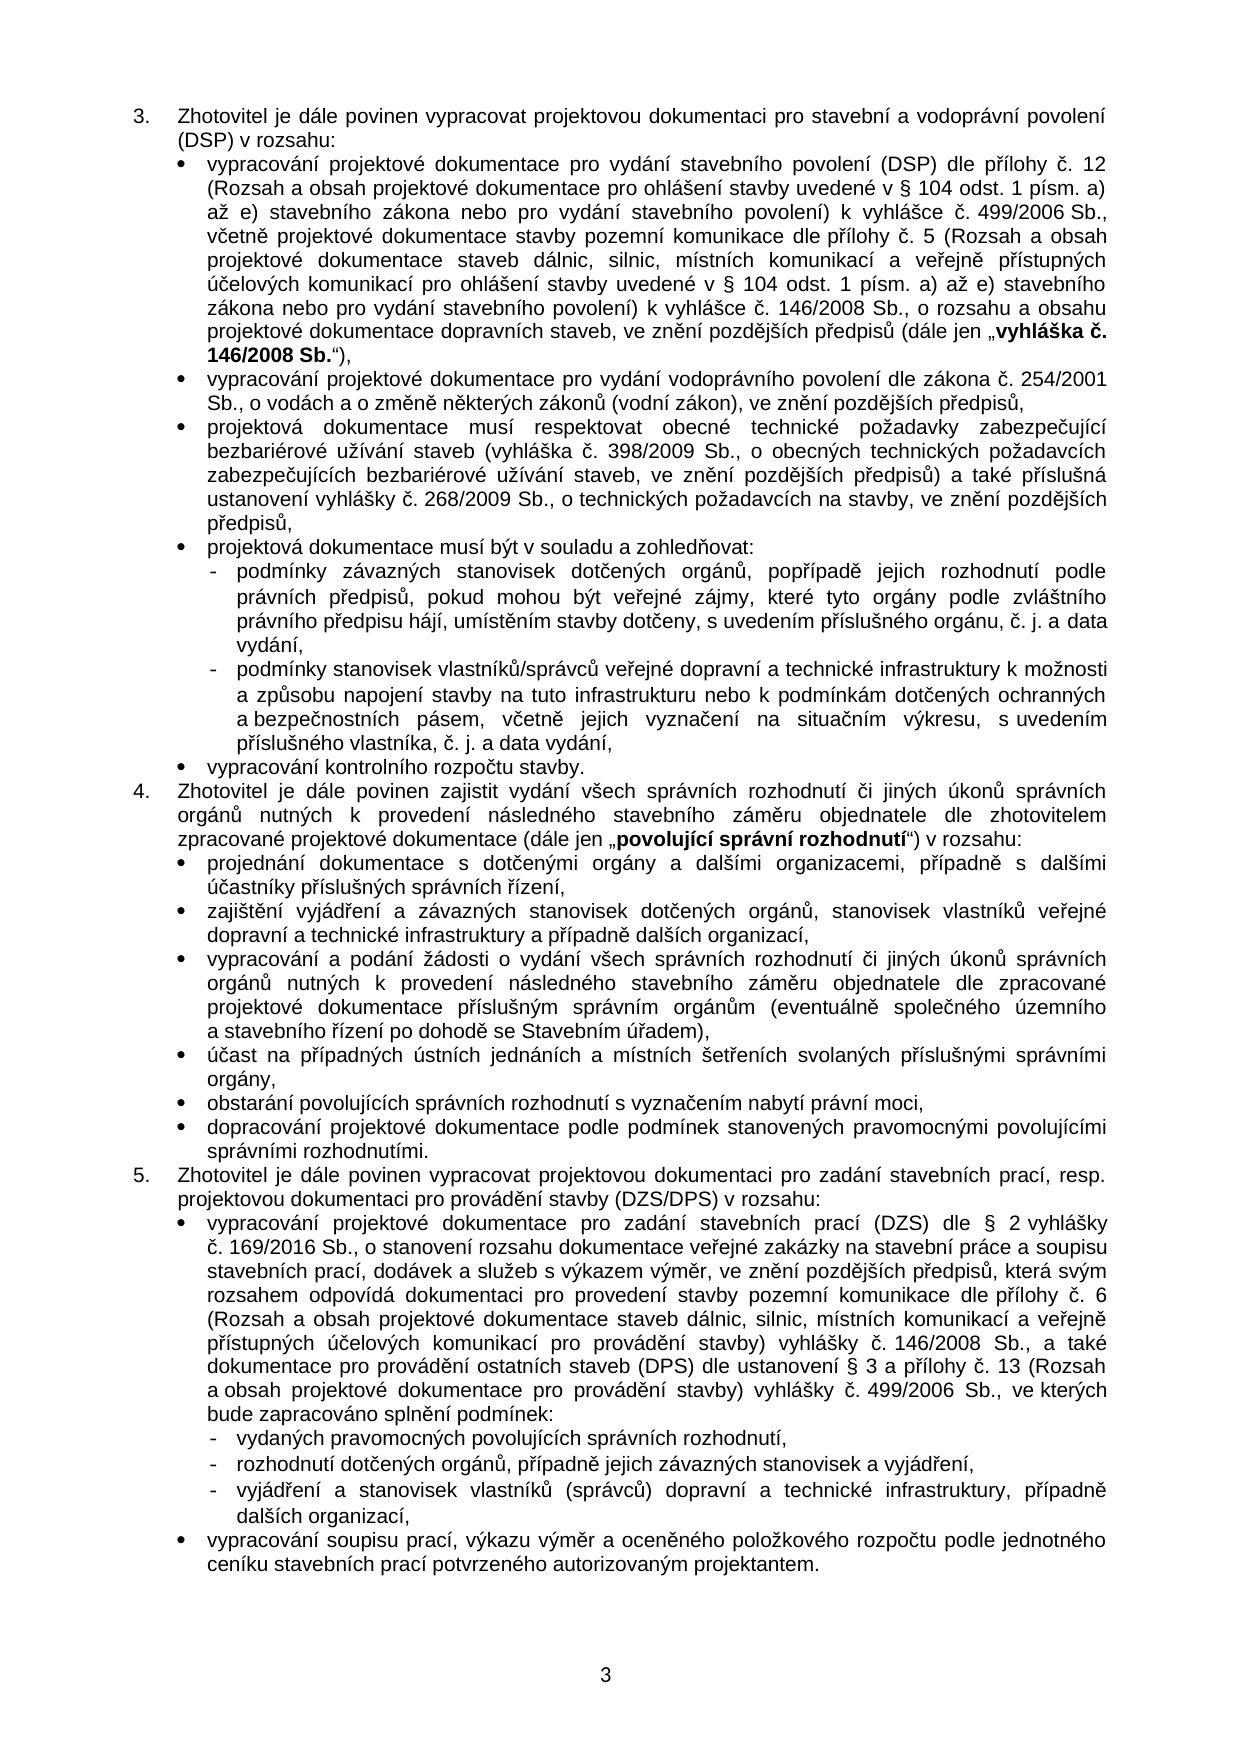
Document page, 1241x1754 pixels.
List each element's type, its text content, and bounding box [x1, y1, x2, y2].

list vypracování soupisu prací, výkazu výměr a oceněného položkového rozpočtu podle jednotného ceníku stavebních prací potvrzeného autorizovaným projektantem. [177, 1528, 1107, 1576]
list vypracování projektové dokumentace pro vydání stavebního povolení (DSP) dle přílohy č. 12 (Rozsah a obsah projektové dokumentace pro ohlášení stavby uvedené v § 104 odst. 1 písm. a) až e) stavebního zákona nebo pro vydání stavebního povolení) k vyhlášce č. 499/2006 Sb., včetně projektové dokumentace stavby pozemní komunikace dle přílohy č. 5 (Rozsah a obsah projektové dokumentace staveb dálnic, silnic, místních komunikací a veřejně přístupných účelových komunikací pro ohlášení stavby uvedené v § 104 odst. 1 písm. a) až e) stavebního zákona nebo pro vydání stavebního povolení) k vyhlášce č. 146/2008 Sb., o rozsahu a obsahu projektové dokumentace dopravních staveb, ve znění pozdějších předpisů (dále jen „vyhláška č. 146/2008 Sb.“), [177, 151, 1107, 367]
list vypracování kontrolního rozpočtu stavby. [177, 754, 1107, 779]
list Zhotovitel je dále povinen zajistit vydání všech správních rozhodnutí či jiných úkonů správních orgánů nutných k provedení následného stavebního záměru objednatele dle zhotovitelem zpracované projektové dokumentace (dále jen „povolující správní rozhodnutí“) v rozsahu: [133, 779, 1107, 851]
list vypracování projektové dokumentace pro zadání stavebních prací (DZS) dle § 2 vyhlášky č. 169/2016 Sb., o stanovení rozsahu dokumentace veřejné zakázky na stavební práce a soupisu stavebních prací, dodávek a služeb s výkazem výměr, ve znění pozdějších předpisů, která svým rozsahem odpovídá dokumentaci pro provedení stavby pozemní komunikace dle přílohy č. 6 (Rozsah a obsah projektové dokumentace staveb dálnic, silnic, místních komunikací a veřejně přístupných účelových komunikací pro provádění stavby) vyhlášky č. 146/2008 Sb., a také dokumentace pro provádění ostatních staveb (DPS) dle ustanovení § 3 a přílohy č. 13 (Rozsah a obsah projektové dokumentace pro provádění stavby) vyhlášky č. 499/2006 Sb., ve kterých bude zapracováno splnění podmínek: [177, 1211, 1107, 1426]
list projednání dokumentace s dotčenými orgány a dalšími organizacemi, případně s dalšími účastníky příslušných správních řízení, [177, 851, 1107, 898]
list obstarání povolujících správních rozhodnutí s vyznačením nabytí právní moci, [177, 1091, 1107, 1114]
list Zhotovitel je dále povinen vypracovat projektovou dokumentaci pro zadání stavebních prací, resp. projektovou dokumentaci pro provádění stavby (DZS/DPS) v rozsahu: [133, 1163, 1107, 1211]
list vydaných pravomocných povolujících správních rozhodnutí, [207, 1426, 1107, 1452]
list účast na případných ústních jednáních a místních šetřeních svolaných příslušnými správními orgány, [177, 1042, 1107, 1091]
list podmínky závazných stanovisek dotčených orgánů, popřípadě jejich rozhodnutí podle právních předpisů, pokud mohou být veřejné zájmy, které tyto orgány podle zvláštního právního předpisu hájí, umístěním stavby dotčeny, s uvedením příslušného orgánu, č. j. a data vydání, [207, 559, 1107, 657]
list vypracování projektové dokumentace pro vydání vodoprávního povolení dle zákona č. 254/2001 Sb., o vodách a o změně některých zákonů (vodní zákon), ve znění pozdějších předpisů, [177, 367, 1107, 415]
list dopracování projektové dokumentace podle podmínek stanovených pravomocnými povolujícími správními rozhodnutími. [177, 1114, 1107, 1163]
list rozhodnutí dotčených orgánů, případně jejich závazných stanovisek a vyjádření, [207, 1452, 1107, 1478]
list podmínky stanovisek vlastníků/správců veřejné dopravní a technické infrastruktury k možnosti a způsobu napojení stavby na tuto infrastrukturu nebo k podmínkám dotčených ochranných a bezpečnostních pásem, včetně jejich vyznačení na situačním výkresu, s uvedením příslušného vlastníka, č. j. a data vydání, [207, 657, 1107, 754]
list zajištění vyjádření a závazných stanovisek dotčených orgánů, stanovisek vlastníků veřejné dopravní a technické infrastruktury a případně dalších organizací, [177, 898, 1107, 947]
list Zhotovitel je dále povinen vypracovat projektovou dokumentaci pro stavební a vodoprávní povolení (DSP) v rozsahu: [133, 103, 1107, 151]
list vypracování a podání žádosti o vydání všech správních rozhodnutí či jiných úkonů správních orgánů nutných k provedení následného stavebního záměru objednatele dle zpracované projektové dokumentace příslušným správním orgánům (eventuálně společného územního a stavebního řízení po dohodě se Stavebním úřadem), [177, 947, 1107, 1042]
list vyjádření a stanovisek vlastníků (správců) dopravní a technické infrastruktury, případně dalších organizací, [207, 1478, 1107, 1528]
list projektová dokumentace musí respektovat obecné technické požadavky zabezpečující bezbariérové užívání staveb (vyhláška č. 398/2009 Sb., o obecných technických požadavcích zabezpečujících bezbariérové užívání staveb, ve znění pozdějších předpisů) a také příslušná ustanovení vyhlášky č. 268/2009 Sb., o technických požadavcích na stavby, ve znění pozdějších předpisů, [177, 415, 1107, 535]
list projektová dokumentace musí být v souladu a zohledňovat: [177, 535, 1107, 559]
